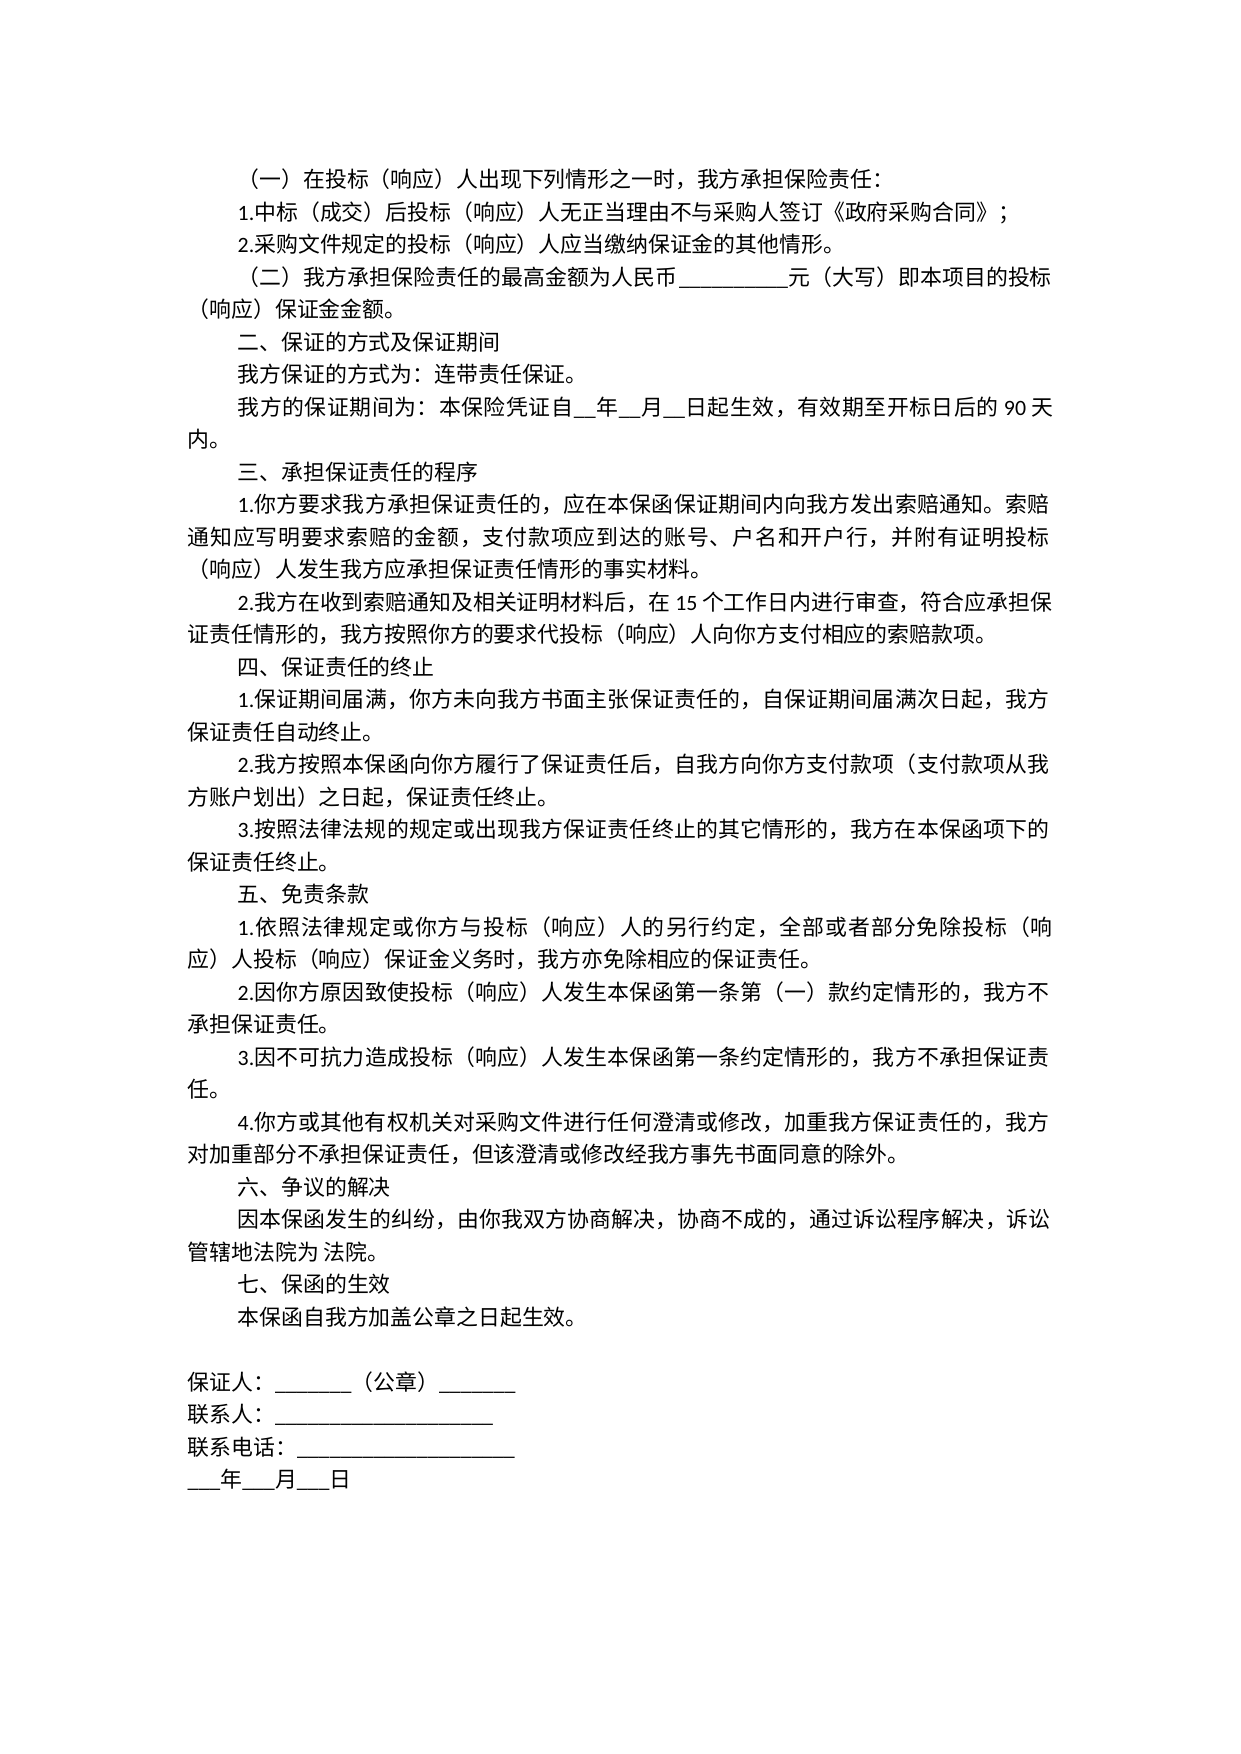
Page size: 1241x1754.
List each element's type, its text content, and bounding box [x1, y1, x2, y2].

text 1.依照法律规定或你方与投标（响应）人的另行约定，全部或者部分免除投标（响应）人投标（响应）保证金义务时，我方亦免除相应的保证责任。 [187, 909, 1053, 974]
text 六、争议的解决 [187, 1169, 1053, 1202]
text 2.采购文件规定的投标（响应）人应当缴纳保证金的其他情形。 [187, 227, 1053, 259]
text 4.你方或其他有权机关对采购文件进行任何澄清或修改，加重我方保证责任的，我方对加重部分不承担保证责任，但该澄清或修改经我方事先书面同意的除外。 [187, 1104, 1053, 1169]
text 四、保证责任的终止 [187, 649, 1053, 682]
text 2.因你方原因致使投标（响应）人发生本保函第一条第（一）款约定情形的，我方不承担保证责任。 [187, 974, 1053, 1039]
text 1.保证期间届满，你方未向我方书面主张保证责任的，自保证期间届满次日起，我方保证责任自动终止。 [187, 682, 1053, 747]
text 七、保函的生效 [187, 1267, 1053, 1299]
text 五、免责条款 [187, 877, 1053, 909]
text ___年___月___日 [187, 1462, 1053, 1494]
text 本保函自我方加盖公章之日起生效。 [187, 1299, 1053, 1332]
text 2.我方在收到索赔通知及相关证明材料后，在15个工作日内进行审查，符合应承担保证责任情形的，我方按照你方的要求代投标（响应）人向你方支付相应的索赔款项。 [187, 584, 1053, 649]
text 因本保函发生的纠纷，由你我双方协商解决，协商不成的，通过诉讼程序解决，诉讼管辖地法院为 法院。 [187, 1202, 1053, 1267]
text 3.按照法律法规的规定或出现我方保证责任终止的其它情形的，我方在本保函项下的保证责任终止。 [187, 812, 1053, 877]
text 2.我方按照本保函向你方履行了保证责任后，自我方向你方支付款项（支付款项从我方账户划出）之日起，保证责任终止。 [187, 747, 1053, 812]
text 1.你方要求我方承担保证责任的，应在本保函保证期间内向我方发出索赔通知。索赔通知应写明要求索赔的金额，支付款项应到达的账号、户名和开户行，并附有证明投标（响应）人发生我方应承担保证责任情形的事实材料。 [187, 487, 1053, 584]
text 我方保证的方式为：连带责任保证。 [187, 357, 1053, 389]
text 联系电话：____________________ [187, 1429, 1053, 1462]
text 二、保证的方式及保证期间 [187, 324, 1053, 357]
text 1.中标（成交）后投标（响应）人无正当理由不与采购人签订《政府采购合同》； [187, 194, 1053, 227]
text 三、承担保证责任的程序 [187, 454, 1053, 487]
text 联系人：____________________ [187, 1397, 1053, 1429]
text 我方的保证期间为：本保险凭证自__年__月__日起生效，有效期至开标日后的90天内。 [187, 389, 1053, 454]
text 3.因不可抗力造成投标（响应）人发生本保函第一条约定情形的，我方不承担保证责任。 [187, 1039, 1053, 1104]
text （一）在投标（响应）人出现下列情形之一时，我方承担保险责任： [187, 162, 1053, 194]
text （二）我方承担保险责任的最高金额为人民币__________元（大写）即本项目的投标（响应）保证金金额。 [187, 259, 1053, 324]
text 保证人：_______（公章）_______ [187, 1364, 1053, 1397]
